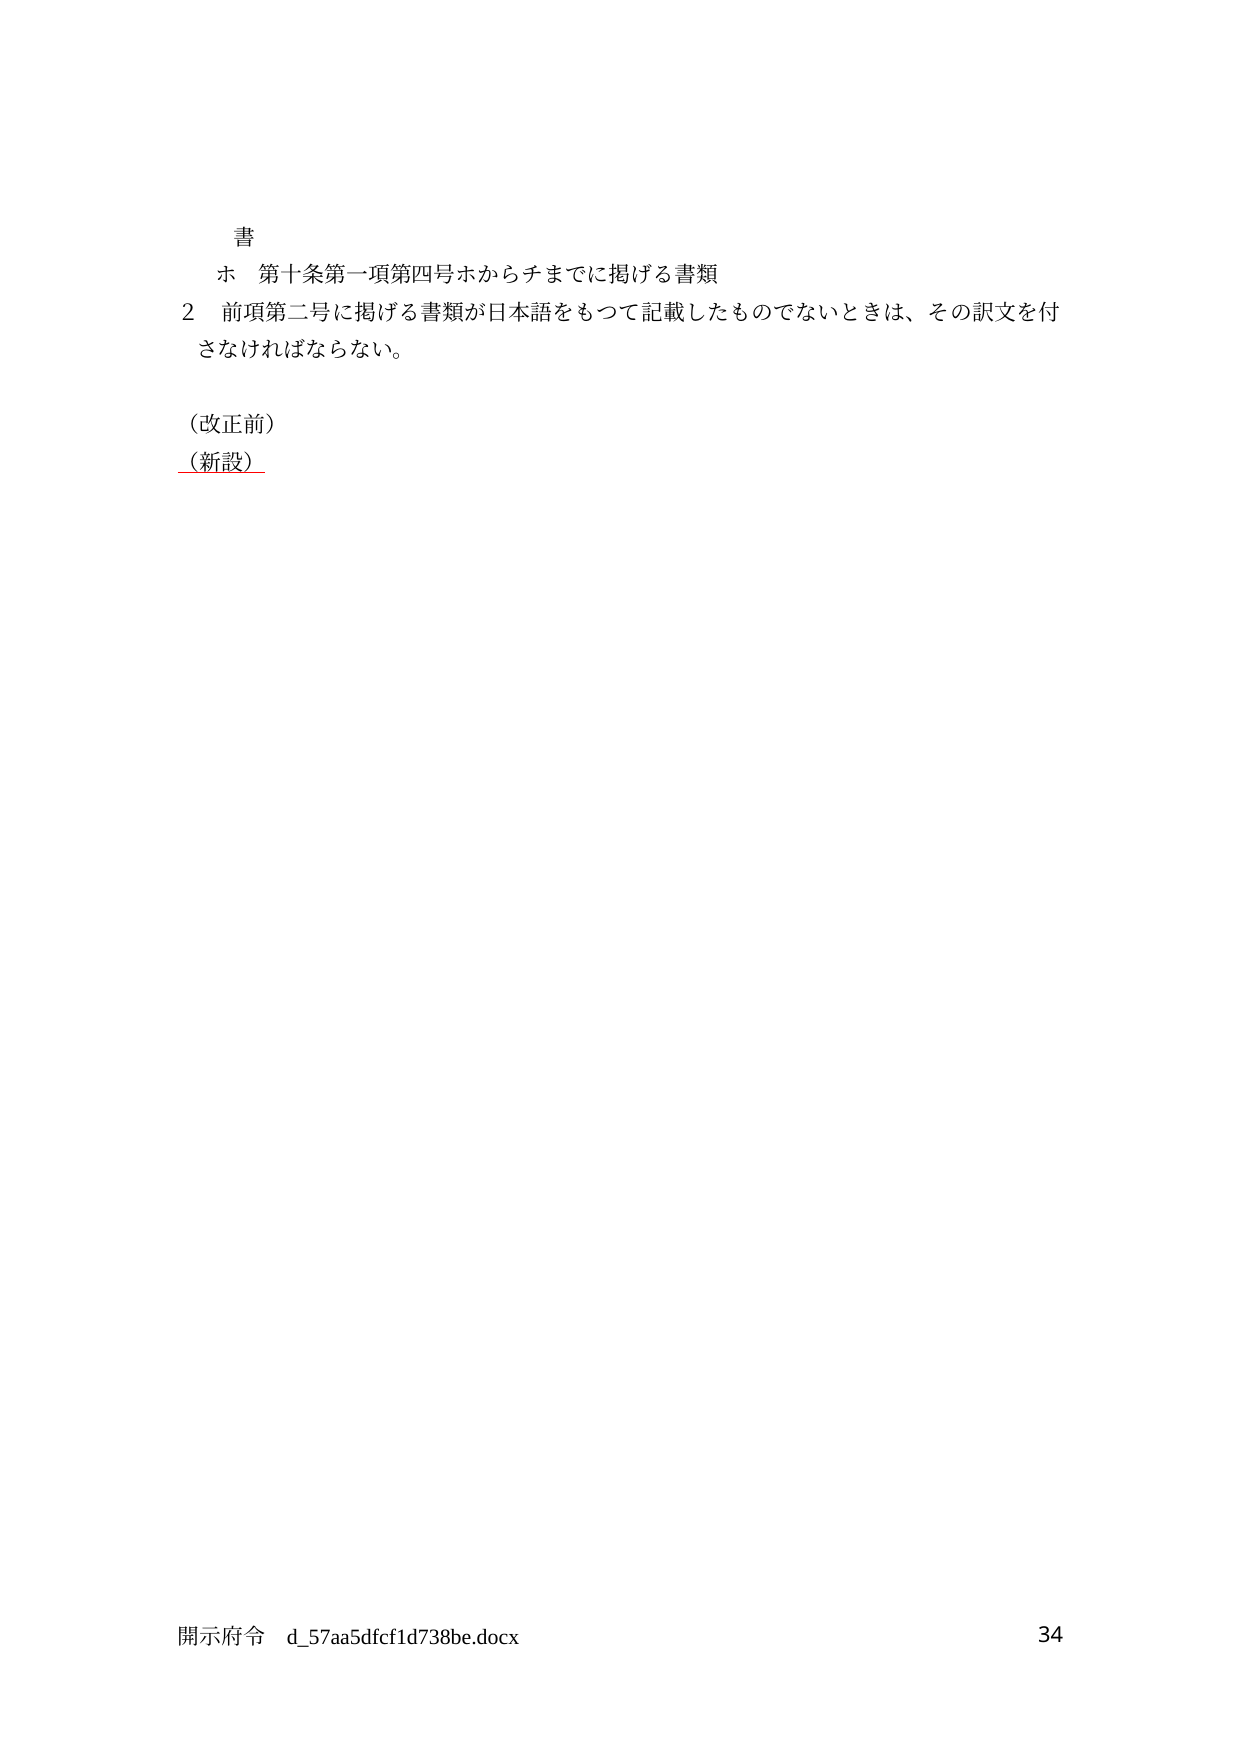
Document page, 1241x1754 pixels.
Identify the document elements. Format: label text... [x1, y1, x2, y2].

text （新設） [177, 442, 1063, 479]
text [215, 217, 1063, 254]
text ホ 第十条第一項第四号ホからチまでに掲げる書類 [215, 254, 1063, 292]
text （改正前） [177, 404, 1063, 442]
text ２ 前項第二号に掲げる書類が日本語をもつて記載したものでないときは、その訳文を付さなければならない。 [177, 292, 1063, 367]
